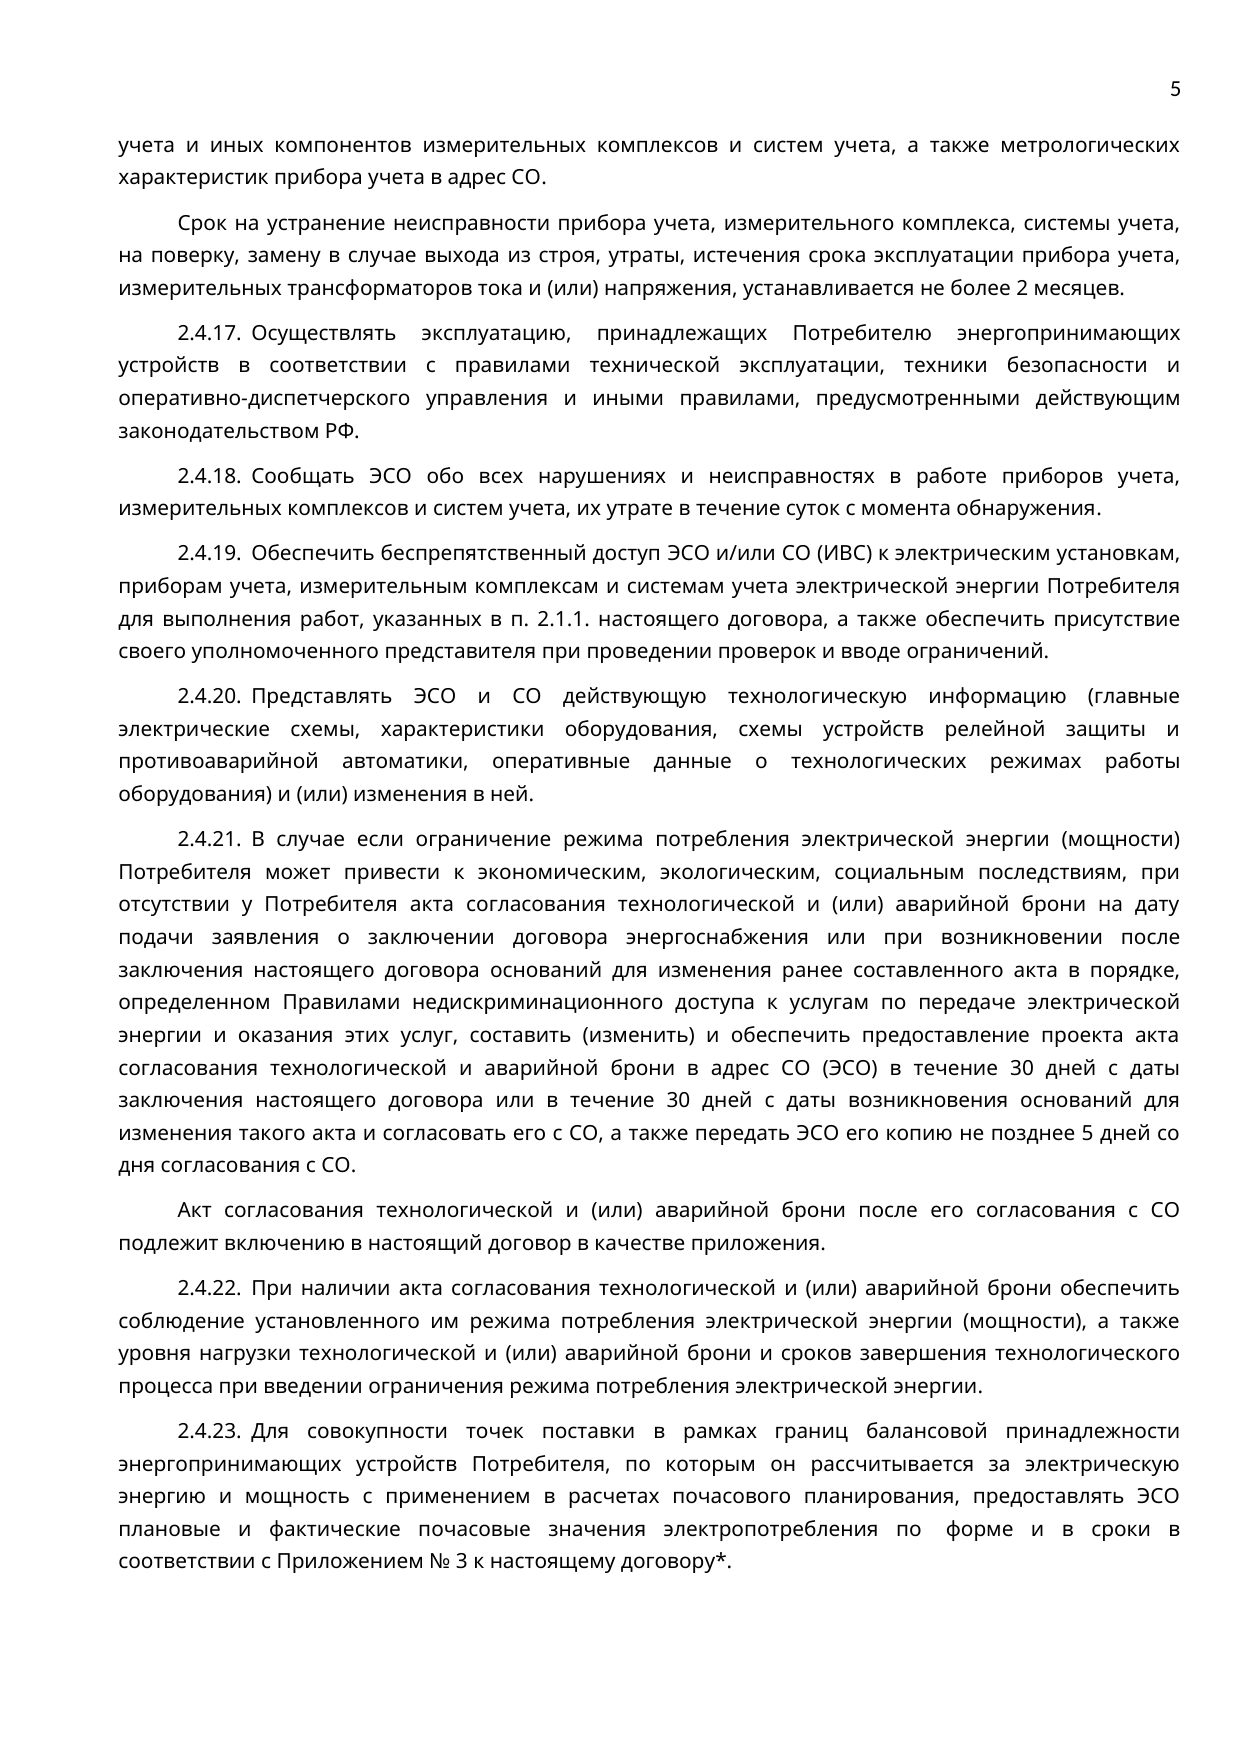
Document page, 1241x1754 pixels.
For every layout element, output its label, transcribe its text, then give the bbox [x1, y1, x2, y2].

list Срок на устранение неисправности прибора учета, измерительного комплекса, системы учета, на поверку, замену в случае выхода из строя, утраты, истечения срока эксплуатации прибора учета, измерительных трансформаторов тока и (или) напряжения, устанавливается не более 2 месяцев. [118, 208, 1181, 301]
list Акт согласования технологической и (или) аварийной брони после его согласования с СО подлежит включению в настоящий договор в качестве приложения. [118, 1196, 1181, 1257]
list При наличии акта согласования технологической и (или) аварийной брони обеспечить соблюдение установленного им режима потребления электрической энергии (мощности), а также уровня нагрузки технологической и (или) аварийной брони и сроков завершения технологического процесса при введении ограничения режима потребления электрической энергии. [118, 1273, 1181, 1399]
list Сообщать ЭСО обо всех нарушениях и неисправностях в работе приборов учета, измерительных комплексов и систем учета, их утрате в течение суток с момента обнаружения. [118, 461, 1181, 522]
list Осуществлять эксплуатацию, принадлежащих Потребителю энергопринимающих устройств в соответствии с правилами технической эксплуатации, техники безопасности и оперативно-диспетчерского управления и иными правилами, предусмотренными действующим законодательством РФ. [118, 318, 1181, 444]
list В случае если ограничение режима потребления электрической энергии (мощности) Потребителя может привести к экономическим, экологическим, социальным последствиям, при отсутствии у Потребителя акта согласования технологической и (или) аварийной брони на дату подачи заявления о заключении договора энергоснабжения или при возникновении после заключения настоящего договора оснований для изменения ранее составленного акта в порядке, определенном Правилами недискриминационного доступа к услугам по передаче электрической энергии и оказания этих услуг, составить (изменить) и обеспечить предоставление проекта акта согласования технологической и аварийной брони в адрес СО (ЭСО) в течение 30 дней с даты заключения настоящего договора или в течение 30 дней с даты возникновения оснований для изменения такого акта и согласовать его с СО, а также передать ЭСО его копию не позднее 5 дней со дня согласования с СО. [118, 824, 1181, 1179]
list Для совокупности точек поставки в рамках границ балансовой принадлежности энергопринимающих устройств Потребителя, по которым он рассчитывается за электрическую энергию и мощность с применением в расчетах почасового планирования, предоставлять ЭСО плановые и фактические почасовые значения электропотребления по форме и в сроки в соответствии с Приложением № 3 к настоящему договору*. [118, 1416, 1181, 1575]
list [118, 130, 1181, 191]
list Обеспечить беспрепятственный доступ ЭСО и/или СО (ИВС) к электрическим установкам, приборам учета, измерительным комплексам и системам учета электрической энергии Потребителя для выполнения работ, указанных в п. 2.1.1. настоящего договора, а также обеспечить присутствие своего уполномоченного представителя при проведении проверок и вводе ограничений. [118, 538, 1181, 665]
list Представлять ЭСО и СО действующую технологическую информацию (главные электрические схемы, характеристики оборудования, схемы устройств релейной защиты и противоаварийной автоматики, оперативные данные о технологических режимах работы оборудования) и (или) изменения в ней. [118, 681, 1181, 808]
